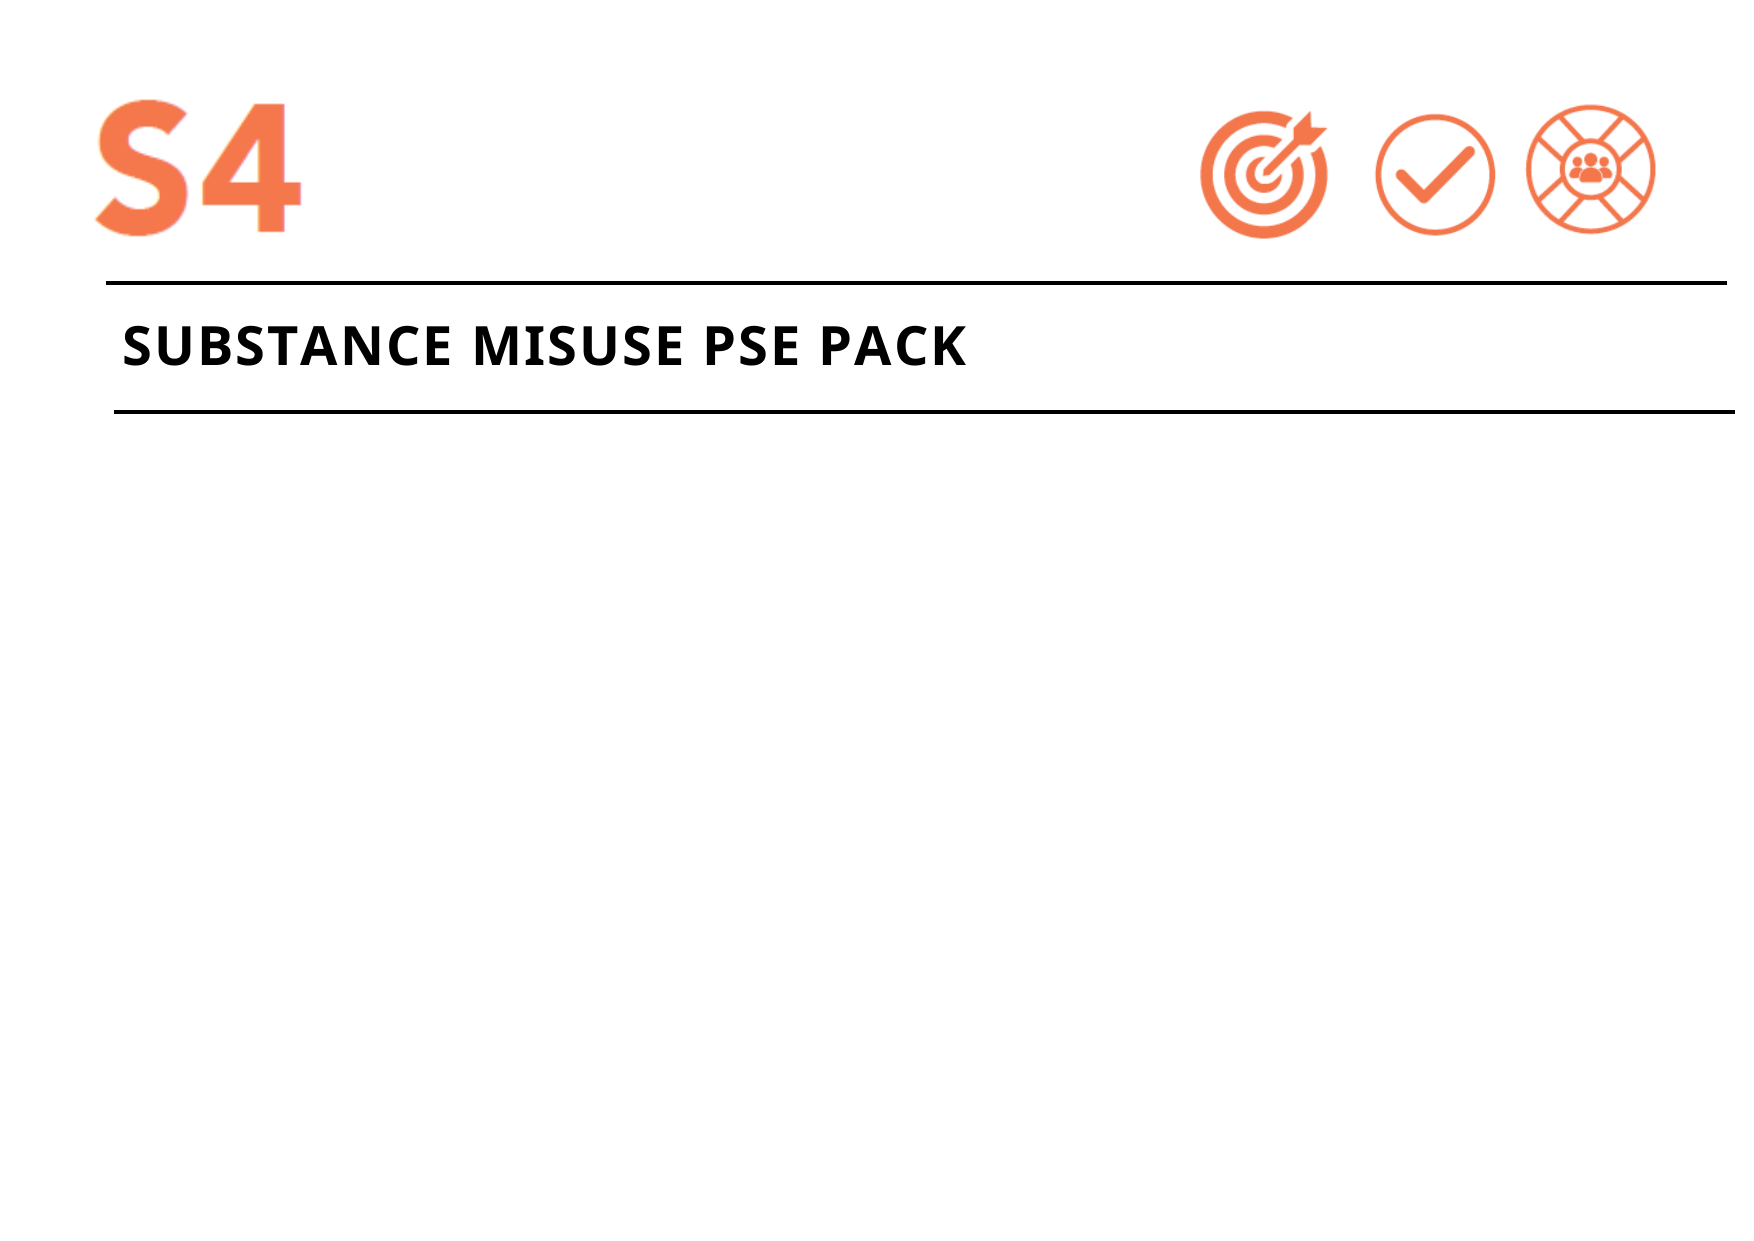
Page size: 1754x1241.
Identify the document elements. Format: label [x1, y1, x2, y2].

picture [74, 87, 324, 249]
picture [1355, 97, 1671, 245]
picture [1194, 104, 1337, 245]
